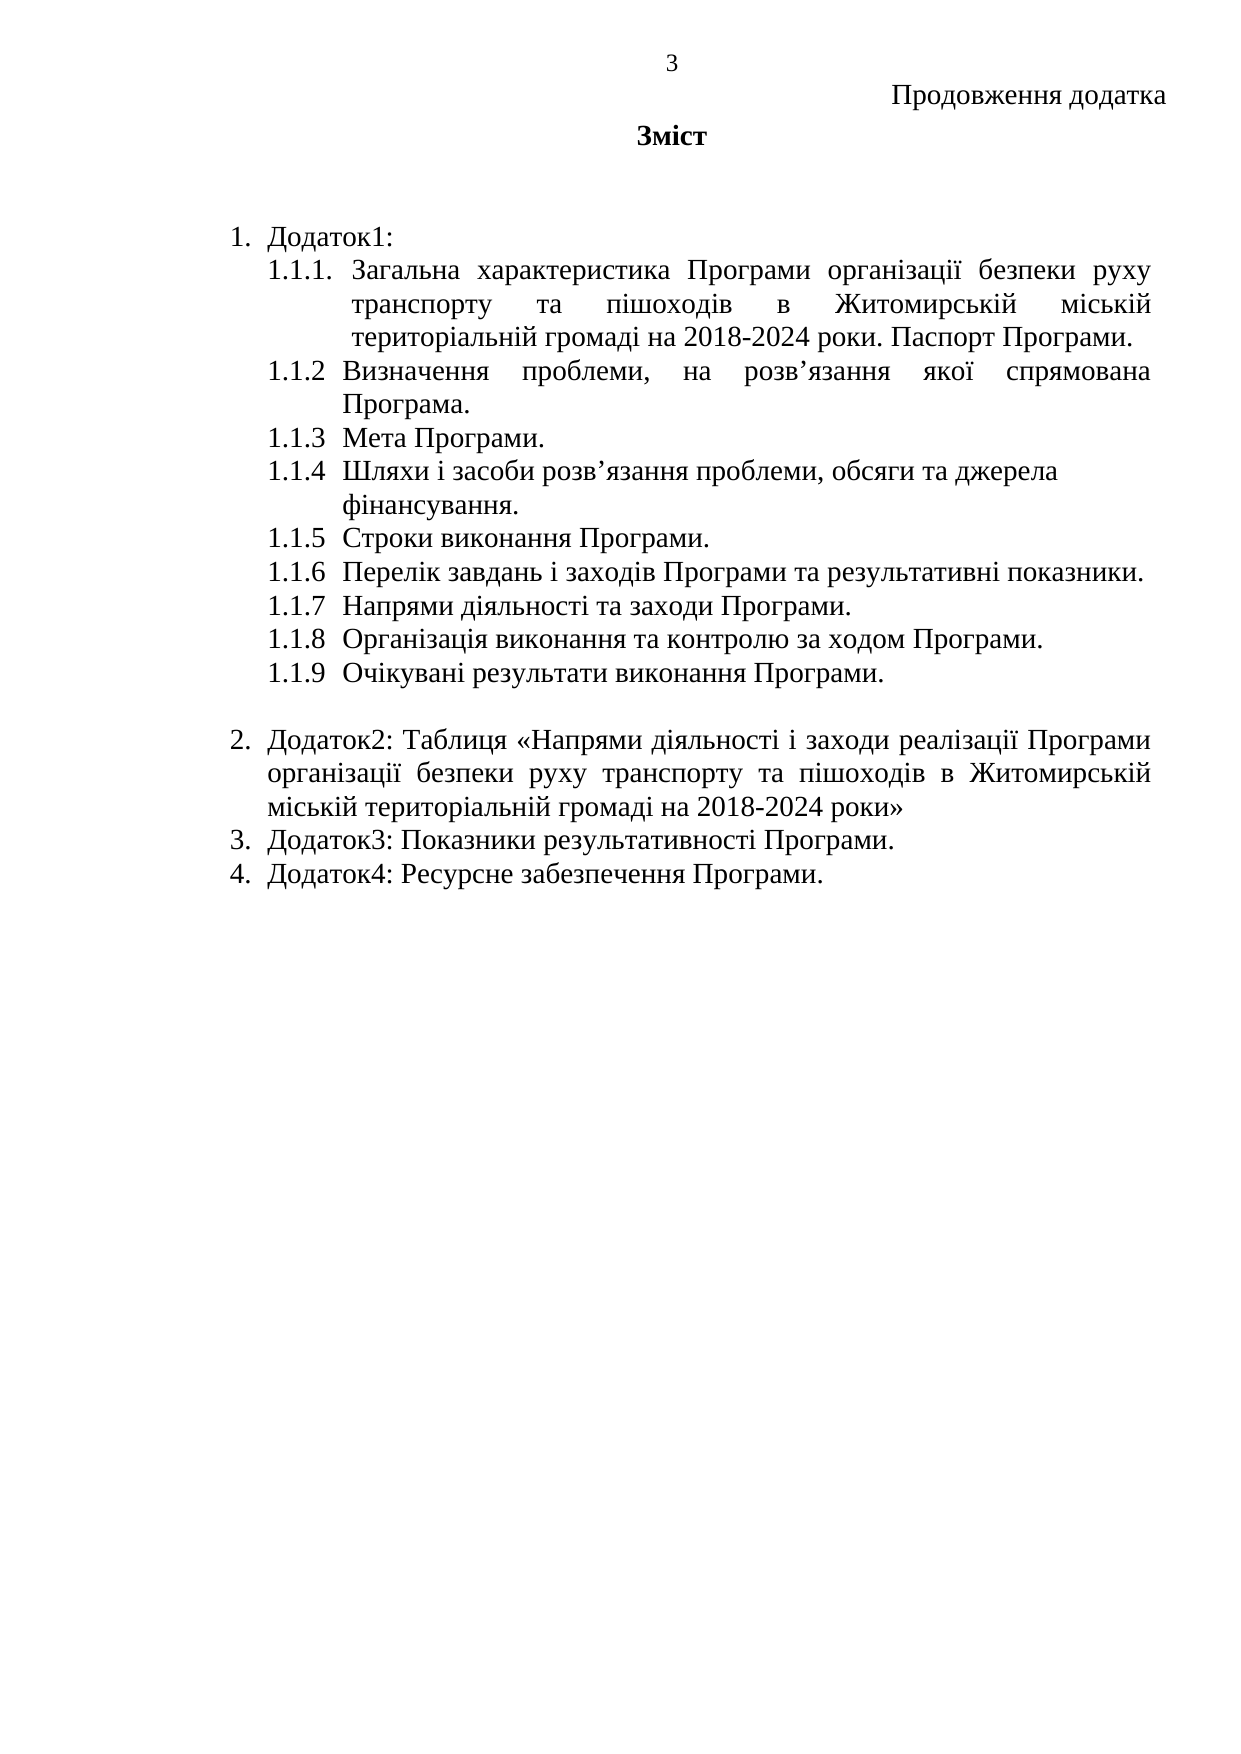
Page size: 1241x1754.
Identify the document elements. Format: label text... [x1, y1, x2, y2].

list Організація виконання та контролю за ходом Програми. [267, 621, 1152, 655]
list Додаток2: Таблиця «Напрями діяльності і заходи реалізації Програми організації безпеки руху транспорту та пішоходів в Житомирській міській територіальній громаді на 2018-2024 роки» [229, 722, 1152, 822]
list Напрями діяльності та заходи Програми. [267, 588, 1152, 621]
list Додаток3: Показники результативності Програми. [229, 822, 1152, 856]
list Строки виконання Програми. [267, 521, 1152, 554]
text Зміст [192, 118, 1152, 152]
list Очікувані результати виконання Програми. [267, 655, 1152, 688]
list Додаток1: [229, 219, 1152, 252]
list Шляхи і засоби розв’язання проблеми, обсяги та джерела фінансування. [267, 453, 1152, 521]
list Загальна характеристика Програми організації безпеки руху транспорту та пішоходів в Житомирській міській територіальній громаді на 2018-2024 роки. Паспорт Програми. [267, 252, 1152, 353]
list Додаток4: Ресурсне забезпечення Програми. [229, 856, 1152, 889]
list Мета Програми. [267, 420, 1152, 453]
list Визначення проблеми, на розв’язання якої спрямована Програма. [267, 353, 1152, 420]
list Перелік завдань і заходів Програми та результативні показники. [267, 554, 1152, 588]
